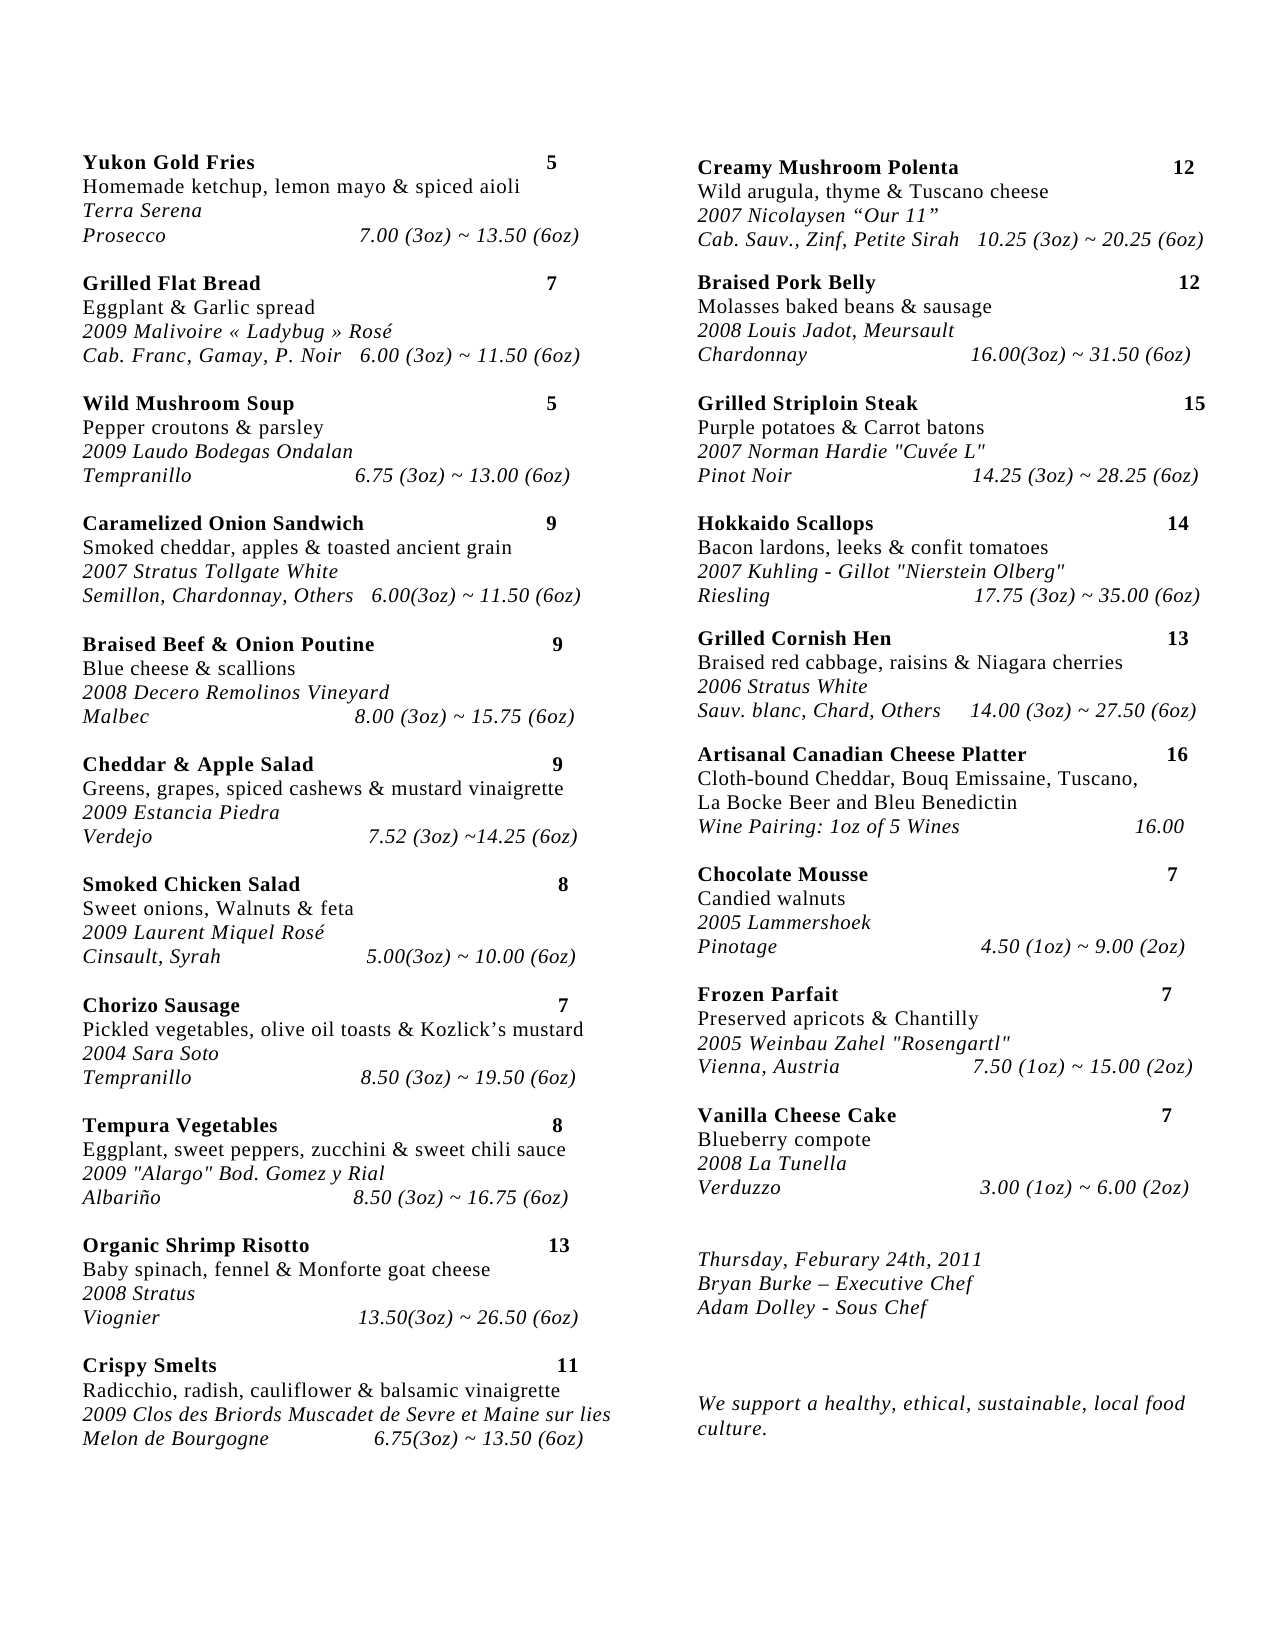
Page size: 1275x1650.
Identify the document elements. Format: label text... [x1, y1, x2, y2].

text 2004 Sara Soto Tempranillo 8.50 (3oz) ~ 19.50 (6oz) [82, 1041, 622, 1089]
text Viognier 13.50(3oz) ~ 26.50 (6oz) [82, 1305, 622, 1329]
text 2007 Stratus Tollgate White [82, 559, 594, 583]
text Homemade ketchup, lemon mayo & spiced aioli [82, 174, 594, 198]
text Sauv. blanc, Chard, Others 14.00 (3oz) ~ 27.50 (6oz) [697, 698, 1237, 722]
text La Bocke Beer and Bleu Benedictin [697, 790, 1237, 814]
text Braised Pork Belly 12 [697, 270, 1237, 294]
text Cab. Franc, Gamay, P. Noir 6.00 (3oz) ~ 11.50 (6oz) [82, 343, 594, 367]
text 2005 Lammershoek [697, 910, 1237, 934]
text Wild arugula, thyme & Tuscano cheese [697, 179, 1237, 203]
text 2007 Kuhling - Gillot "Nierstein Olberg" Riesling 17.75 (3oz) ~ 35.00 (6oz) [697, 559, 1209, 607]
text 2009 Malivoire « Ladybug » Rosé [82, 319, 594, 343]
text Cheddar & Apple Salad 9 [82, 752, 594, 776]
text 2007 Nicolaysen “Our 11” Cab. Sauv., Zinf, Petite Sirah 10.25 (3oz) ~ 20.25 (6oz) [697, 203, 1237, 251]
text 2006 Stratus White [697, 674, 1237, 698]
text Semillon, Chardonnay, Others 6.00(3oz) ~ 11.50 (6oz) [82, 583, 622, 607]
text Eggplant & Garlic spread [82, 295, 594, 319]
text Tempranillo 6.75 (3oz) ~ 13.00 (6oz) [82, 463, 622, 487]
text Smoked cheddar, apples & toasted ancient grain [82, 535, 622, 559]
text 2009 Laudo Bodegas Ondalan [82, 439, 622, 463]
text 2008 La Tunella [697, 1151, 1209, 1175]
text Prosecco 7.00 (3oz) ~ 13.50 (6oz) [82, 222, 594, 247]
text Greens, grapes, spiced cashews & mustard vinaigrette [82, 776, 622, 800]
text Grilled Cornish Hen 13 [697, 626, 1237, 650]
text Radicchio, radish, cauliflower & balsamic vinaigrette [82, 1377, 622, 1402]
text Vienna, Austria 7.50 (1oz) ~ 15.00 (2oz) [697, 1054, 1209, 1078]
text Braised red cabbage, raisins & Niagara cherries [697, 650, 1237, 674]
text Scallops 14 [697, 511, 1237, 535]
text Braised Beef & Onion Poutine 9 [82, 632, 594, 656]
text Tempura Vegetables 8 [82, 1113, 622, 1137]
text Baby spinach, fennel & Monforte goat cheese [82, 1257, 622, 1281]
text Caramelized Onion Sandwich 9 [82, 511, 622, 535]
text Wine Pairing: 1oz of 5 Wines 16.00 [697, 814, 1237, 838]
text Adam Dolley - Sous Chef [697, 1295, 1209, 1319]
text Vanilla Cheese Cake 7 [697, 1103, 1209, 1127]
text Blueberry compote [697, 1127, 1209, 1151]
text 2009 "Alargo" Bod. Gomez y Rial Albariño 8.50 (3oz) ~ 16.75 (6oz) [82, 1161, 622, 1209]
text Bacon lardons, leeks & confit tomatoes [697, 535, 1237, 559]
text 2008 Louis Jadot, Meursault Chardonnay 16.00(3oz) ~ 31.50 (6oz) [697, 318, 1237, 366]
text Grilled Flat Bread 7 [82, 271, 594, 295]
text Terra Serena [82, 198, 594, 222]
text Sweet onions, Walnuts & feta [82, 896, 594, 920]
text Frozen Parfait 7 [697, 982, 1209, 1006]
text Chocolate Mousse 7 [697, 862, 1237, 886]
text Yukon Gold Fries 5 [82, 150, 594, 174]
text Molasses baked beans & sausage [697, 294, 1237, 318]
text 2009 Estancia Piedra [82, 800, 594, 824]
text Blue cheese & scallions [82, 656, 622, 680]
text Pickled vegetables, olive oil toasts & Kozlick’s mustard [82, 1017, 622, 1041]
list Grilled Striploin Steak 15 [697, 391, 1237, 414]
text 2005 Weinbau Zahel "Rosengartl" [697, 1030, 1209, 1054]
text Pepper croutons & parsley [82, 415, 594, 439]
text Eggplant, sweet peppers, zucchini & sweet chili sauce [82, 1137, 622, 1161]
text Pinotage 4.50 (1oz) ~ 9.00 (2oz) [697, 934, 1237, 958]
text Verdejo 7.52 (3oz) ~14.25 (6oz) [82, 824, 622, 848]
text 2009 Clos des Briords Muscadet de Sevre et sur lies Melon de Bourgogne 6.75(3oz) ~ 13.50 (6oz) [82, 1402, 622, 1450]
text Organic Shrimp Risotto 13 [82, 1233, 622, 1257]
text Cinsault, Syrah 5.00(3oz) ~ 10.00 (6oz) [82, 944, 622, 968]
text 2007 Norman Hardie "Cuvée L" Pinot Noir 14.25 (3oz) ~ 28.25 (6oz) [697, 439, 1237, 487]
list Crispy Smelts 11 [82, 1353, 622, 1377]
text 2008 Decero Remolinos Vineyard Malbec 8.00 (3oz) ~ 15.75 (6oz) [82, 680, 594, 728]
text Artisanal Canadian Cheese Platter 16 [697, 742, 1237, 766]
text Candied walnuts [697, 886, 1237, 910]
text 2008 Stratus [82, 1281, 622, 1305]
text Cloth-bound Cheddar, Bouq Emissaine, Tuscano, [697, 766, 1237, 790]
text Verduzzo 3.00 (1oz) ~ 6.00 (2oz) [697, 1175, 1209, 1199]
text Wild Mushroom Soup 5 [82, 391, 594, 415]
text Purple potatoes & Carrot batons [697, 414, 1237, 439]
text Creamy Mushroom Polenta 12 [697, 155, 1237, 179]
text 2009 Laurent Miquel Rosé [82, 920, 594, 944]
text Thursday, Feburary 24th, 2011 Bryan Burke – Executive Chef [697, 1247, 1209, 1295]
text Preserved apricots & Chantilly [697, 1006, 1209, 1030]
text We support a healthy, ethical, sustainable, local food culture. [697, 1391, 1209, 1439]
text Smoked Chicken Salad 8 [82, 872, 622, 896]
text Chorizo Sausage 7 [82, 992, 622, 1017]
